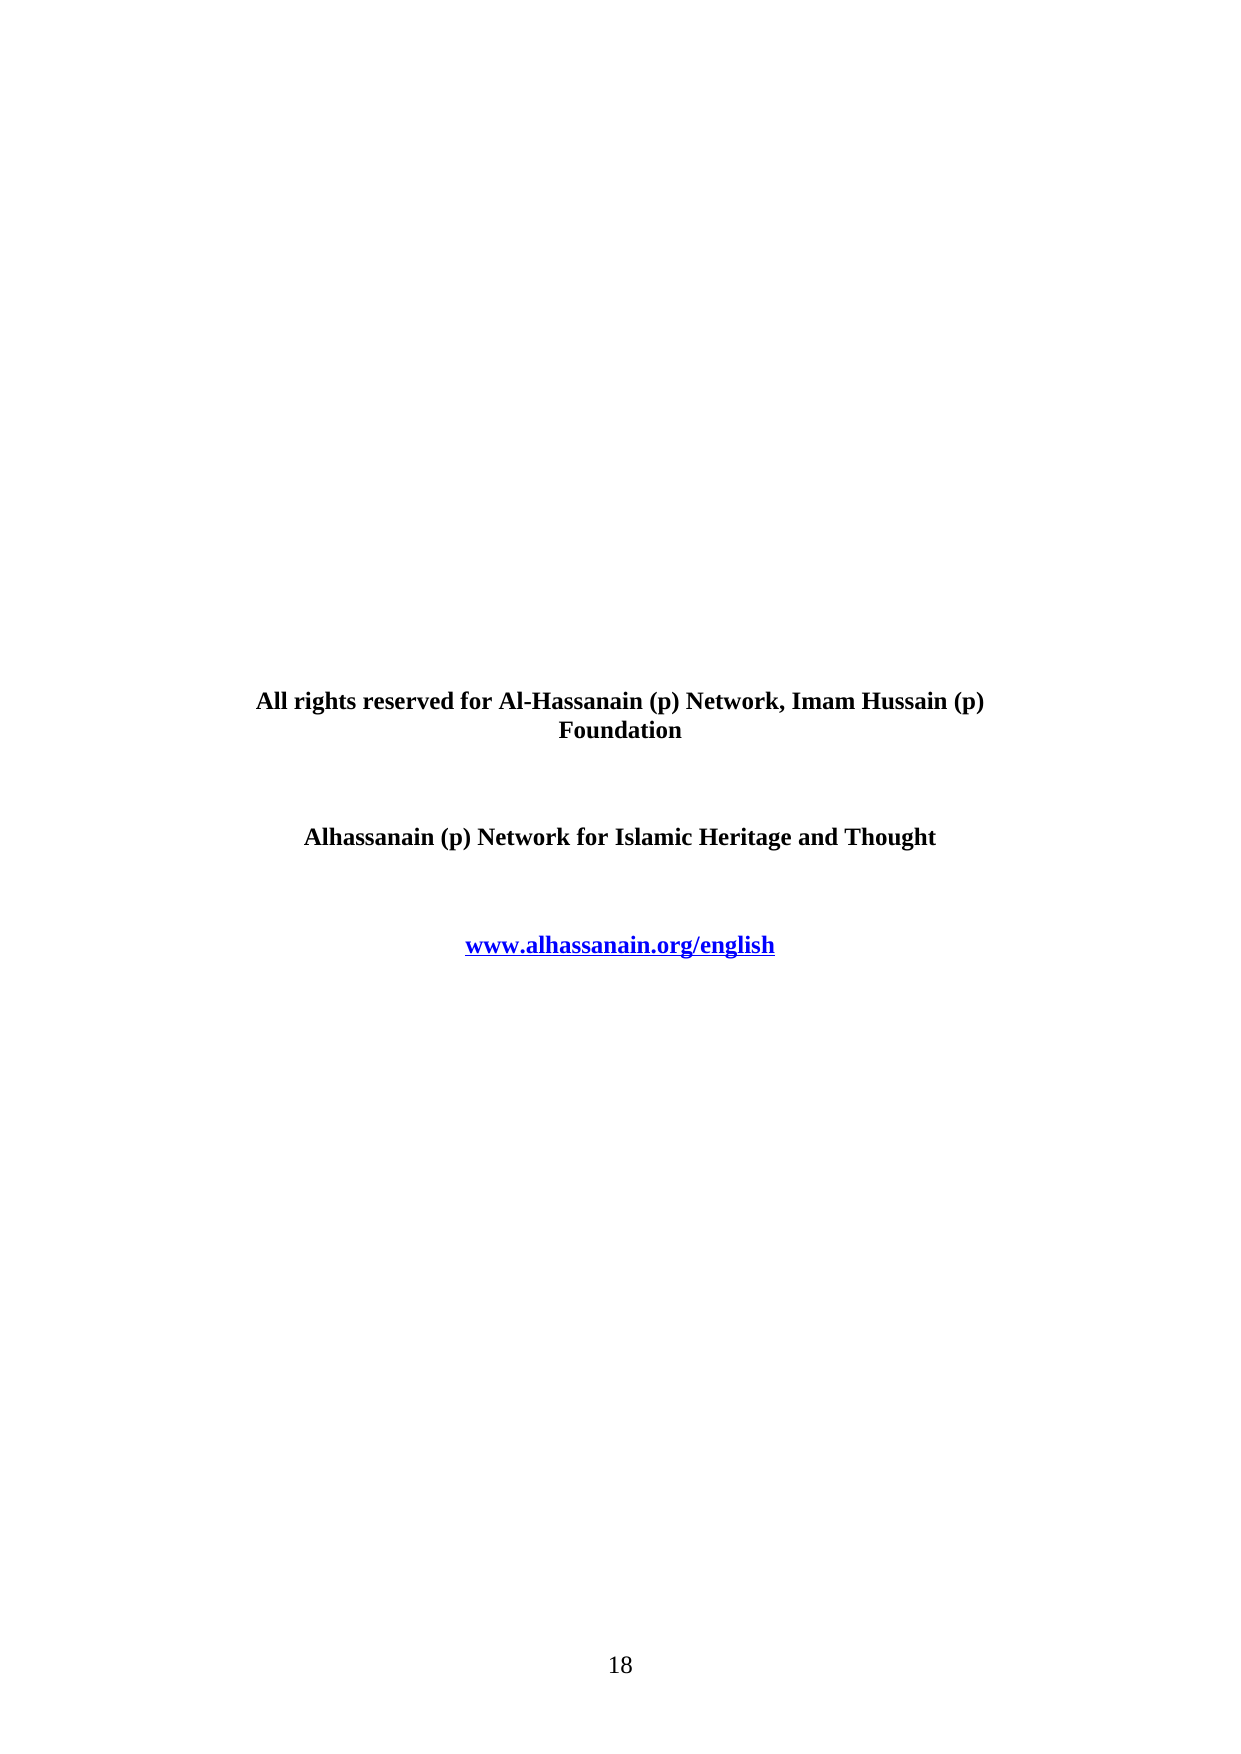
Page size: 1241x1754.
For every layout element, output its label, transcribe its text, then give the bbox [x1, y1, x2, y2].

text www.alhassanain.org/english [236, 930, 1004, 958]
text Alhassanain (p) Network for Islamic Heritage and Thought [236, 822, 1004, 851]
text All rights reserved for Al-Hassanain (p) Network, Imam Hussain (p) Foundation [236, 686, 1004, 743]
